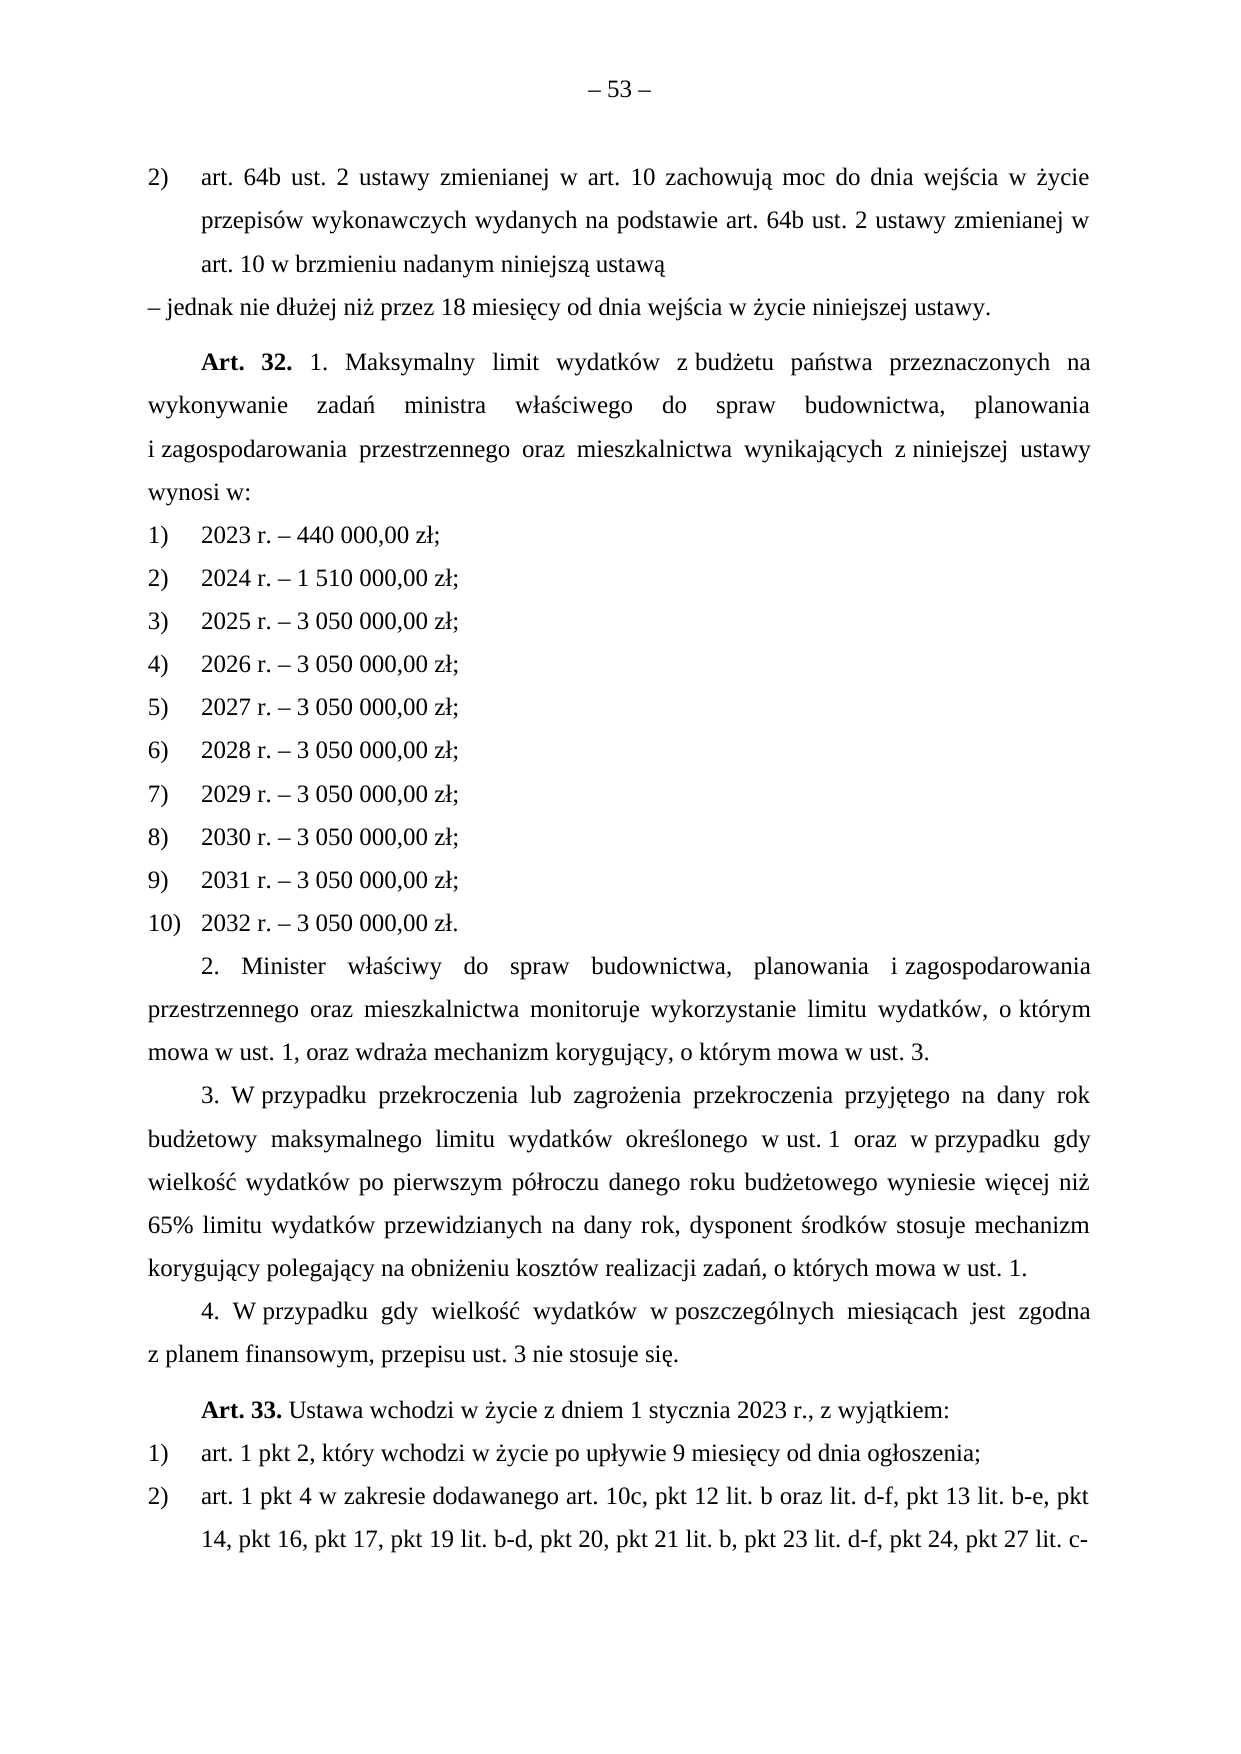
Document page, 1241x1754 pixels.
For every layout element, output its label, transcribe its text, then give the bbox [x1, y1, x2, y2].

text 3. W przypadku przekroczenia lub zagrożenia przekroczenia przyjętego na dany rok budżetowy maksymalnego limitu wydatków określonego w ust. 1 oraz w przypadku gdy wielkość wydatków po pierwszym półroczu danego roku budżetowego wyniesie więcej niż 65% limitu wydatków przewidzianych na dany rok, dysponent środków stosuje mechanizm korygujący polegający na obniżeniu kosztów realizacji zadań, o których mowa w ust. 1. [148, 1081, 1091, 1282]
text 7) 2029 r. – 3 050 000,00 zł; [148, 779, 1091, 807]
text 4) 2026 r. – 3 050 000,00 zł; [148, 649, 1091, 678]
text 1) 2023 r. – 440 000,00 zł; [148, 520, 1091, 549]
text 4. W przypadku gdy wielkość wydatków w poszczególnych miesiącach jest zgodna z planem finansowym, przepisu ust. 3 nie stosuje się. [148, 1296, 1091, 1368]
text 9) 2031 r. – 3 050 000,00 zł; [148, 865, 1091, 894]
text Art. 33. Ustawa wchodzi w życie z dniem 1 stycznia 2023 r., z wyjątkiem: [148, 1395, 1091, 1424]
text – jednak nie dłużej niż przez 18 miesięcy od dnia wejścia w życie niniejszej ustawy. [148, 292, 1091, 321]
text 1) art. 1 pkt 2, który wchodzi w życie po upływie 9 miesięcy od dnia ogłoszenia; [148, 1438, 1091, 1467]
text 3) 2025 r. – 3 050 000,00 zł; [148, 606, 1091, 635]
text 2) art. 64b ust. 2 ustawy zmienianej w art. 10 zachowują moc do dnia wejścia w życie przepisów wykonawczych wydanych na podstawie art. 64b ust. 2 ustawy zmienianej w art. 10 w brzmieniu nadanym niniejszą ustawą [148, 162, 1091, 277]
text 5) 2027 r. – 3 050 000,00 zł; [148, 692, 1091, 721]
text Art. 32. 1. Maksymalny limit wydatków z budżetu państwa przeznaczonych na wykonywanie zadań ministra właściwego do spraw budownictwa, planowania i zagospodarowania przestrzennego oraz mieszkalnictwa wynikających z niniejszej ustawy wynosi w: [148, 347, 1091, 506]
text 8) 2030 r. – 3 050 000,00 zł; [148, 822, 1091, 851]
text 10) 2032 r. – 3 050 000,00 zł. [148, 908, 1091, 937]
text 6) 2028 r. – 3 050 000,00 zł; [148, 736, 1091, 764]
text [148, 1481, 1091, 1553]
text 2) 2024 r. – 1 510 000,00 zł; [148, 563, 1091, 592]
text 2. Minister właściwy do spraw budownictwa, planowania i zagospodarowania przestrzennego oraz mieszkalnictwa monitoruje wykorzystanie limitu wydatków, o którym mowa w ust. 1, oraz wdraża mechanizm korygujący, o którym mowa w ust. 3. [148, 951, 1091, 1066]
